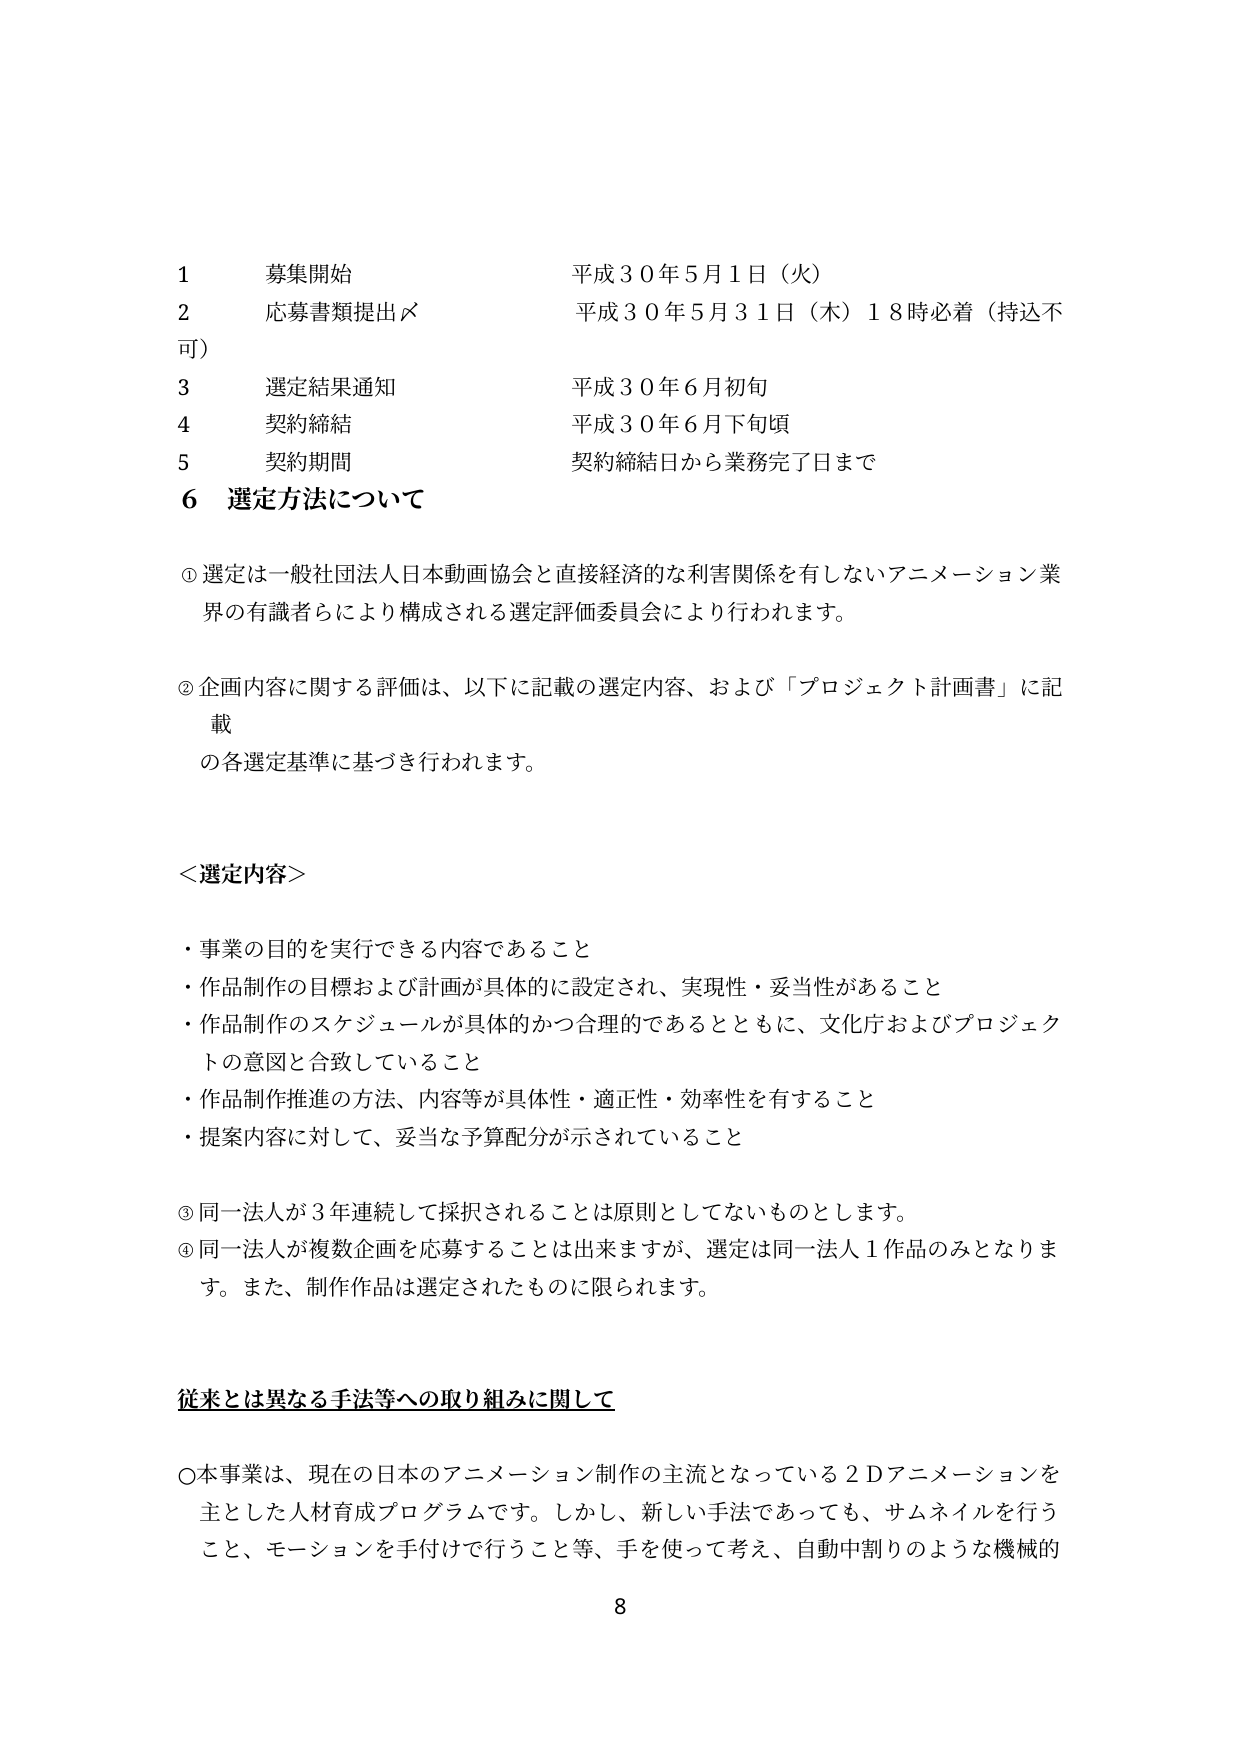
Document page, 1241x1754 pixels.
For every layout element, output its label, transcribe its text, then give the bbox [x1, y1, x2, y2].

text 3 選定結果通知 平成３０年６月初旬 [177, 367, 1063, 404]
text ・作品制作の目標および計画が具体的に設定され、実現性・妥当性があること [177, 967, 1063, 1004]
text の各選定基準に基づき行われます。 [199, 742, 1063, 779]
text 2 応募書類提出〆 平成３０年５月３１日（木）１８時必着（持込不可） [177, 292, 1063, 367]
text 5 契約期間 契約締結日から業務完了日まで [177, 442, 1063, 479]
text ・作品制作のスケジュールが具体的かつ合理的であるとともに、文化庁およびプロジェクトの意図と合致していること [177, 1004, 1063, 1079]
text 1 募集開始 平成３０年５月１日（火） [177, 254, 1063, 292]
text ①選定は一般社団法人日本動画協会と直接経済的な利害関係を有しないアニメーション業界の有識者らにより構成される選定評価委員会により行われます。 [181, 554, 1063, 629]
text ②企画内容に関する評価は、以下に記載の選定内容、および「プロジェクト計画書」に記載 [177, 667, 1063, 742]
text ・作品制作推進の方法、内容等が具体性・適正性・効率性を有すること [177, 1079, 1063, 1117]
text ＜選定内容＞ [177, 854, 1063, 892]
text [177, 1454, 1063, 1567]
text ④同一法人が複数企画を応募することは出来ますが、選定は同一法人１作品のみとなります。また、制作作品は選定されたものに限られます。 [177, 1229, 1063, 1304]
text 4 契約締結 平成３０年６月下旬頃 [177, 404, 1063, 442]
text ③同一法人が３年連続して採択されることは原則としてないものとします。 [177, 1192, 1063, 1229]
text 従来とは異なる手法等への取り組みに関して [177, 1379, 1063, 1417]
text ・事業の目的を実行できる内容であること [177, 929, 1063, 967]
text ・提案内容に対して、妥当な予算配分が示されていること [177, 1117, 1063, 1154]
text ６ 選定方法について [177, 479, 1063, 517]
